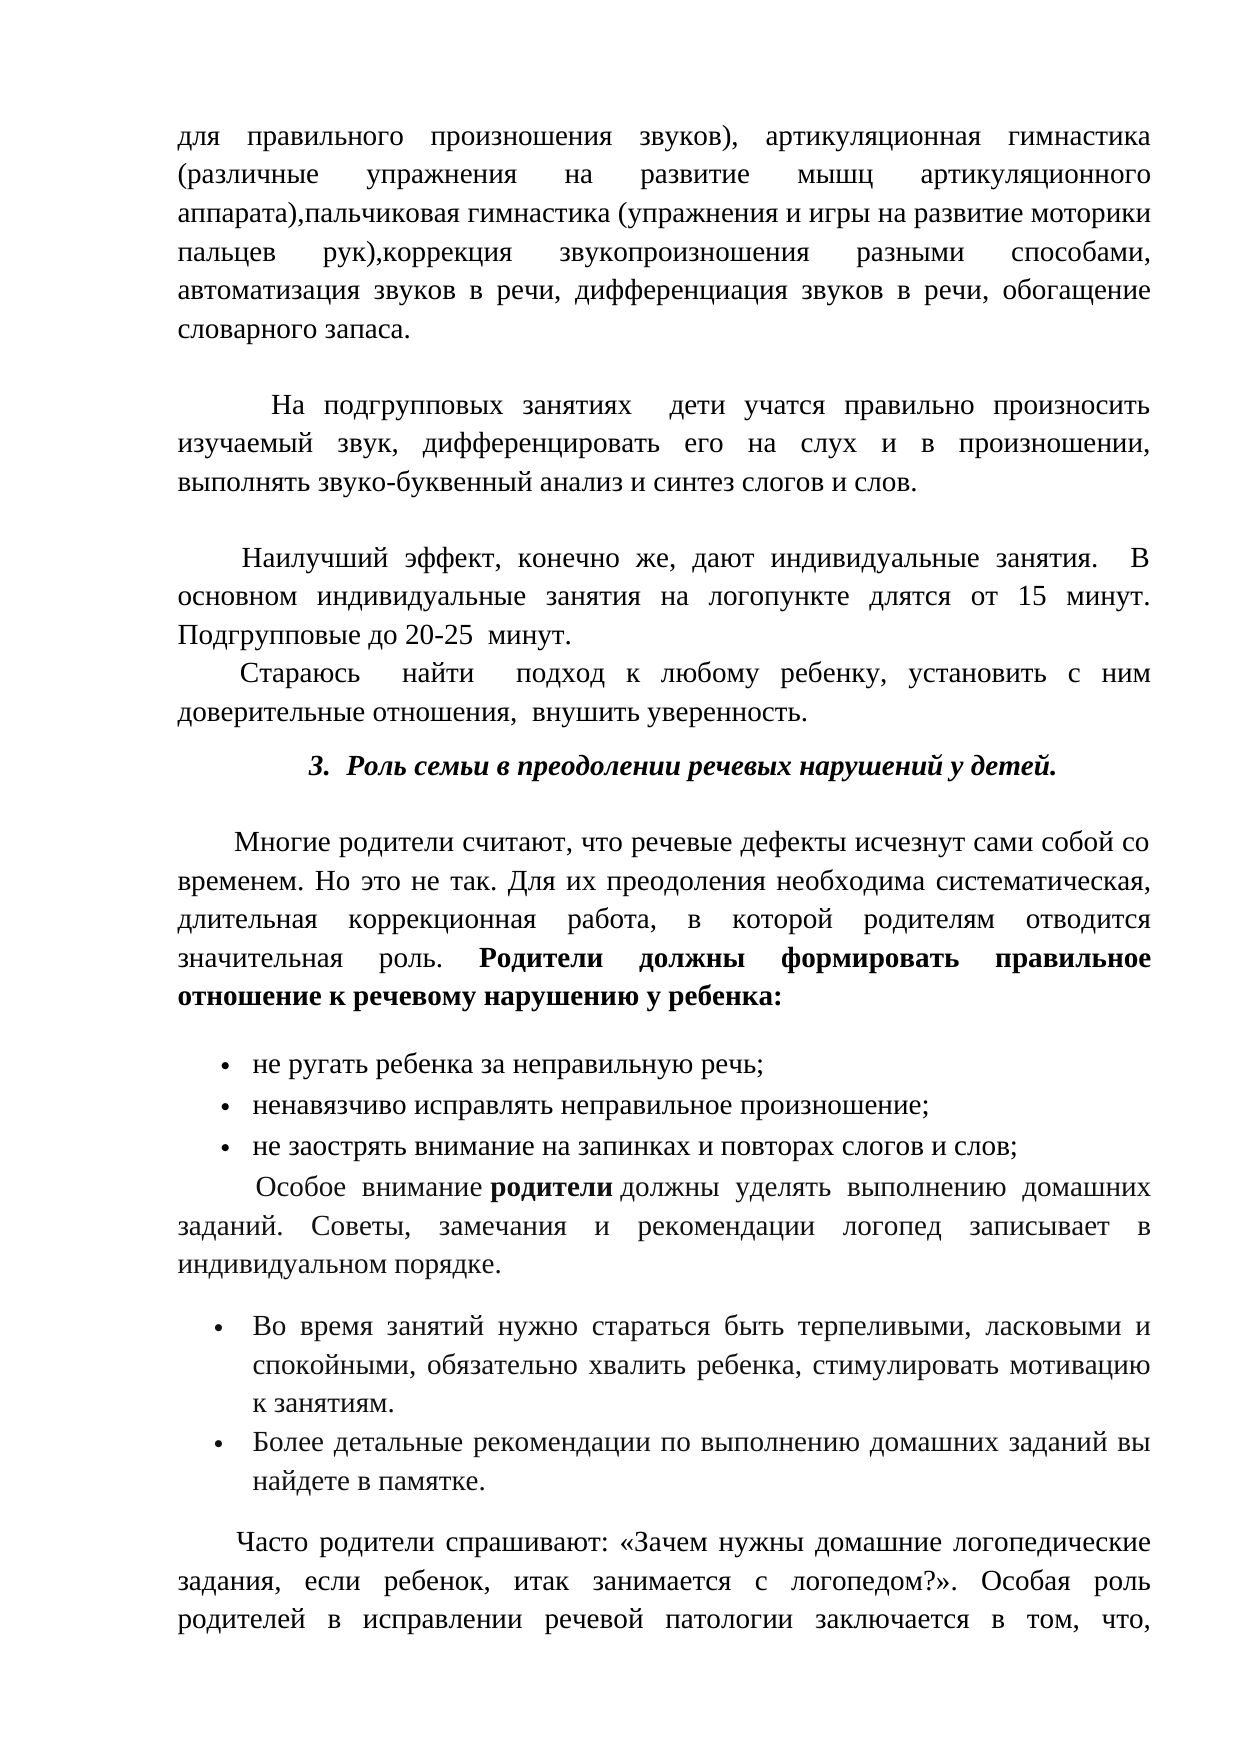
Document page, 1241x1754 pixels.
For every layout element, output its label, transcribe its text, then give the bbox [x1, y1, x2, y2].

list Роль семьи в преодолении речевых нарушений у детей. [215, 748, 1152, 782]
list Во время занятий нужно стараться быть терпеливыми, ласковыми и спокойными, обязательно хвалить ребенка, стимулировать мотивацию к занятиям. [215, 1308, 1152, 1419]
text На подгрупповых занятиях дети учатся правильно произносить изучаемый звук, дифференцировать его на слух и в произношении, выполнять звуко-буквенный анализ и синтез слогов и слов. [177, 387, 1152, 497]
text Стараюсь найти подход к любому ребенку, установить с ним доверительные отношения, внушить уверенность. [177, 656, 1152, 728]
text Наилучший эффект, конечно же, дают индивидуальные занятия. В основном индивидуальные занятия на логопункте длятся от 15 минут. Подгрупповые до 20-25 минут. [177, 540, 1152, 651]
list не ругать ребенка за неправильную речь; [215, 1046, 1152, 1080]
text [177, 1524, 1152, 1635]
list Более детальные рекомендации по выполнению домашних заданий вы найдете в памятке. [215, 1424, 1152, 1496]
list ненавязчиво исправлять неправильное произношение; [215, 1087, 1152, 1121]
list не заострять внимание на запинках и повторах слогов и слов; [215, 1128, 1152, 1162]
text Многие родители считают, что речевые дефекты исчезнут сами собой со временем. Но это не так. Для их преодоления необходима систематическая, длительная коррекционная работа, в которой родителям отводится значительная роль. Родители должны формировать правильное отношение к речевому нарушению у ребенка: [177, 824, 1152, 1012]
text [177, 118, 1152, 344]
text Особое внимание родители должны уделять выполнению домашних заданий. Советы, замечания и рекомендации логопед записывает в индивидуальном порядке. [177, 1169, 1152, 1280]
